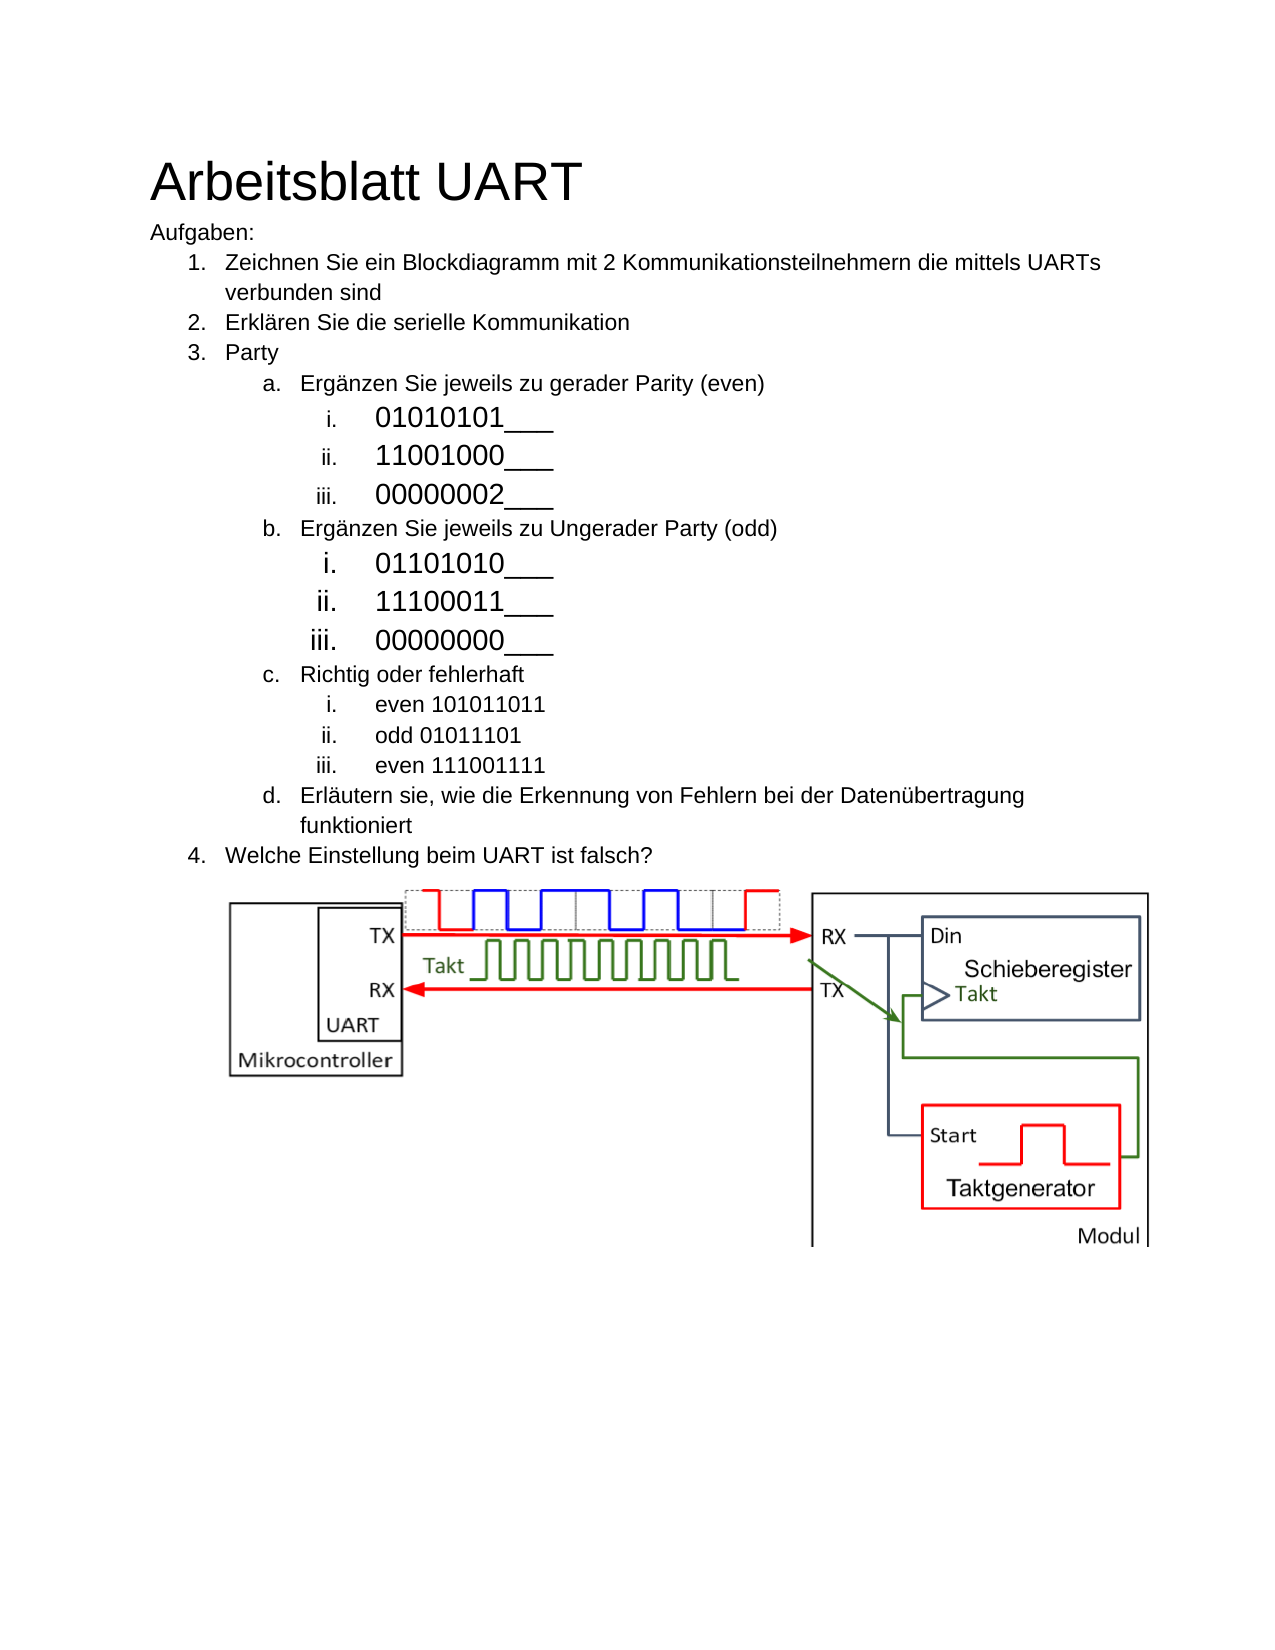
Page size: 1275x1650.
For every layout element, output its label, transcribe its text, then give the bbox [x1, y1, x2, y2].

list Richtig oder fehlerhaft [262, 661, 1125, 688]
list 11001000___ [337, 438, 1125, 472]
list Ergänzen Sie jeweils zu gerader Parity (even) [262, 369, 1125, 396]
list Ergänzen Sie jeweils zu Ungerader Party (odd) [262, 515, 1125, 542]
list odd 01011101 [337, 722, 1125, 748]
list 01010101___ [337, 400, 1125, 433]
list 01101010___ [337, 546, 1125, 579]
list Party [187, 339, 1125, 366]
list Zeichnen Sie ein Blockdiagramm mit 2 Kommunikationsteilnehmern die mittels UARTs verbunden sind [187, 249, 1125, 305]
list Erklären Sie die serielle Kommunikation [187, 309, 1125, 336]
list 00000002___ [337, 477, 1125, 510]
list even 101011011 [337, 691, 1125, 718]
list Welche Einstellung beim UART ist falsch? [187, 842, 1125, 869]
text Aufgaben: [150, 218, 1125, 245]
list 00000000___ [337, 623, 1125, 656]
list Erläutern sie, wie die Erkennung von Fehlern bei der Datenübertragung funktioniert [262, 782, 1125, 839]
title Arbeitsblatt UART [150, 150, 1125, 212]
picture [225, 872, 1157, 1247]
list 11100011___ [337, 584, 1125, 618]
list even 111001111 [337, 752, 1125, 778]
